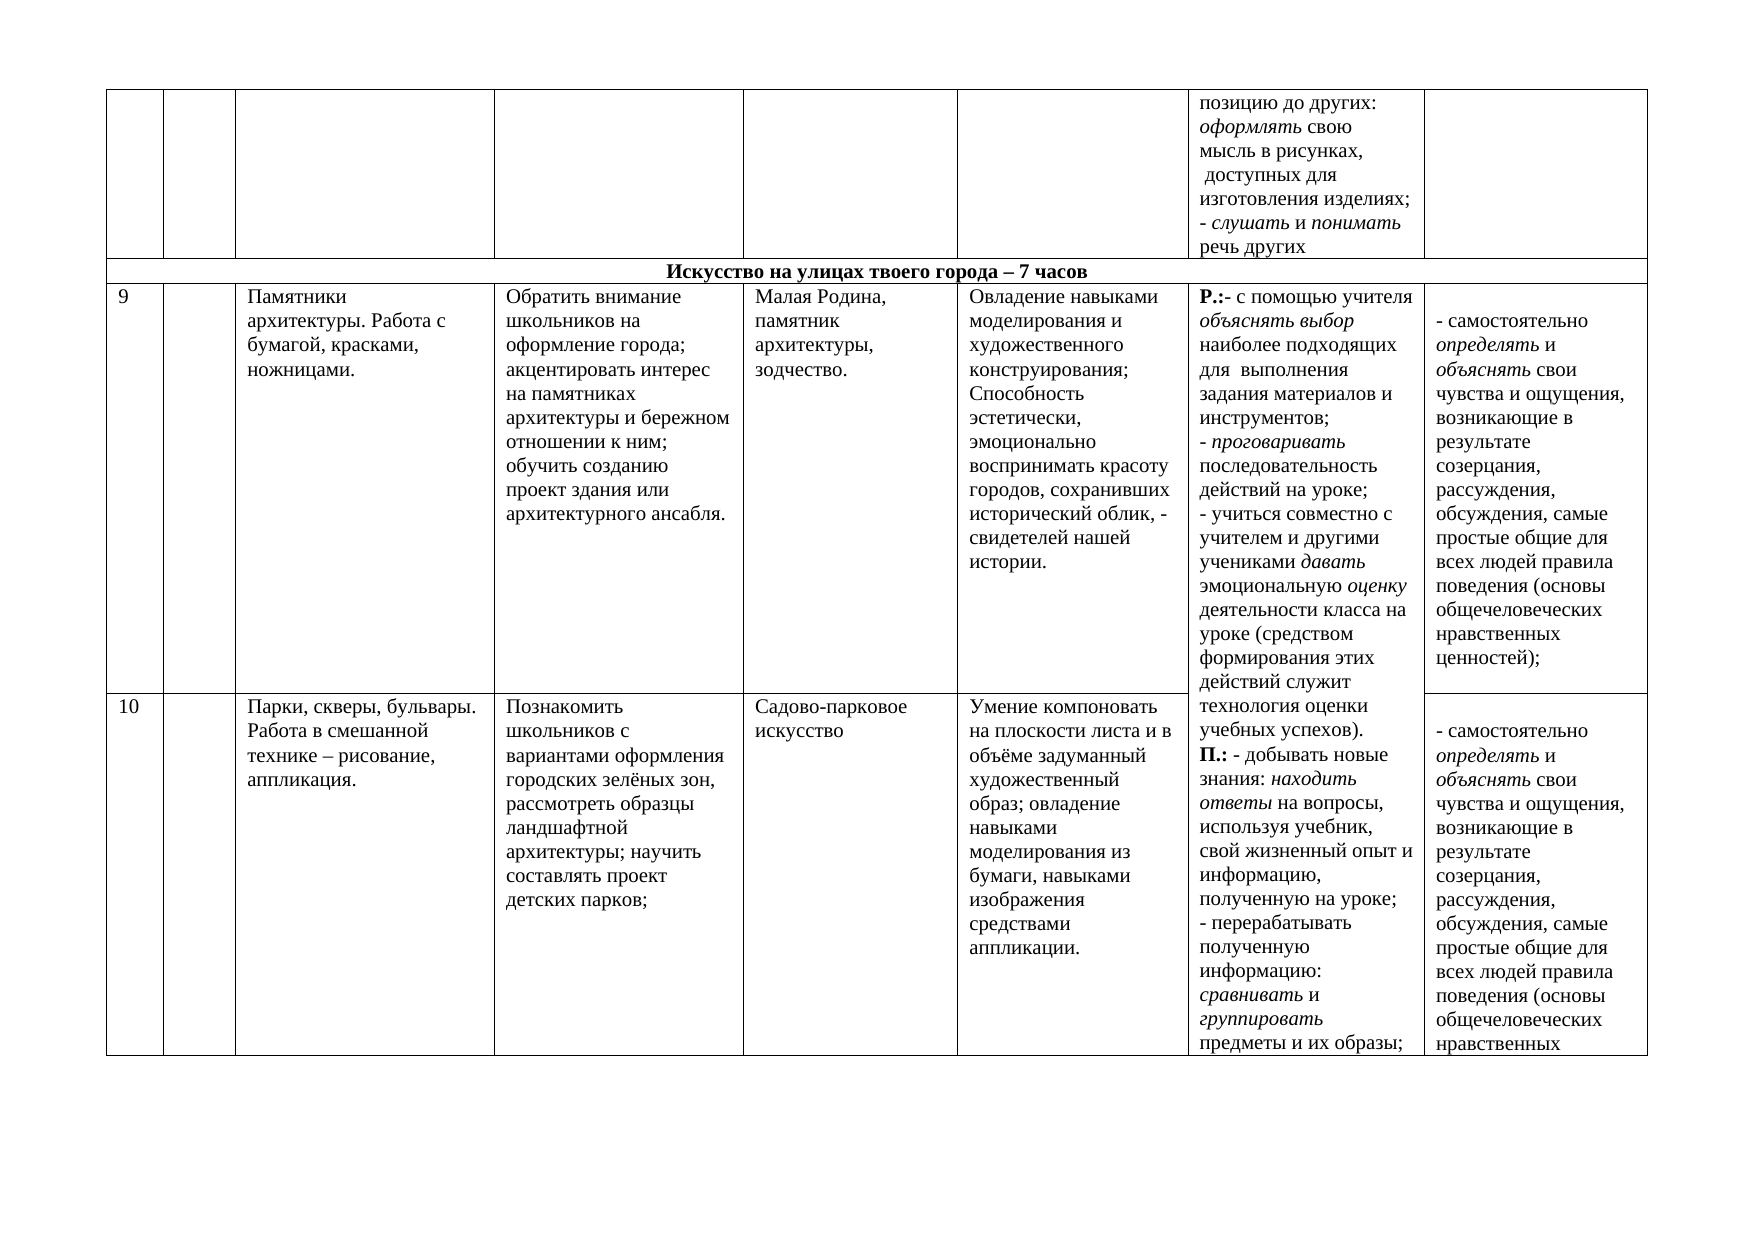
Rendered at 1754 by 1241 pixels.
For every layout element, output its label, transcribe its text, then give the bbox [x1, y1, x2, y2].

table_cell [236, 90, 494, 258]
table_cell Памятники архитектуры. Работа с бумагой, красками, ножницами. [236, 284, 494, 693]
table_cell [958, 90, 1188, 258]
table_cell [744, 694, 957, 1055]
table_cell Малая Родина, памятник архитектуры, зодчество. [744, 284, 957, 693]
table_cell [495, 90, 743, 258]
table_cell [164, 284, 235, 693]
table_cell [164, 90, 235, 258]
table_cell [1189, 90, 1424, 258]
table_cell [958, 694, 1188, 1055]
table_cell Овладение навыками моделирования и художественного конструирования; Способность эстетически, эмоционально воспринимать красоту городов, сохранивших исторический облик, - свидетелей нашей истории. [958, 284, 1188, 693]
table_cell [744, 90, 957, 258]
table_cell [1425, 90, 1647, 258]
table_cell 8 [107, 90, 163, 258]
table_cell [236, 694, 494, 1055]
table_cell 10 [107, 694, 163, 1055]
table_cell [495, 694, 743, 1055]
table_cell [1425, 694, 1647, 1055]
table_cell Р.:- с помощью учителя объяснять выбор наиболее подходящих для выполнения задания материалов и инструментов; - проговаривать последовательность действий на уроке; - учиться совместно с учителем и другими учениками давать эмоциональную оценку деятельности класса на уроке (средством формирования этих действий служит технология оценки учебных успехов). П.: - добывать новые знания: находить ответы на вопросы, используя учебник, свой жизненный опыт и информацию, полученную на уроке; - перерабатывать полученную информацию: сравнивать и группировать предметы и их образы; - преобразовывать информацию из одной формы в другую – изделия, художественные образы. К.:- донести свою позицию до других: оформлять свою мысль в рисунках, доступных для изготовления изделиях; - слушать и понимать речь других. [1189, 284, 1424, 1055]
table_cell 9 [107, 284, 163, 693]
table_cell Обратить внимание школьников на оформление города; акцентировать интерес на памятниках архитектуры и бережном отношении к ним; обучить созданию проект здания или архитектурного ансабля. [495, 284, 743, 693]
table_cell [164, 694, 235, 1055]
table_cell Искусство на улицах твоего города – 7 часов [107, 259, 1647, 283]
